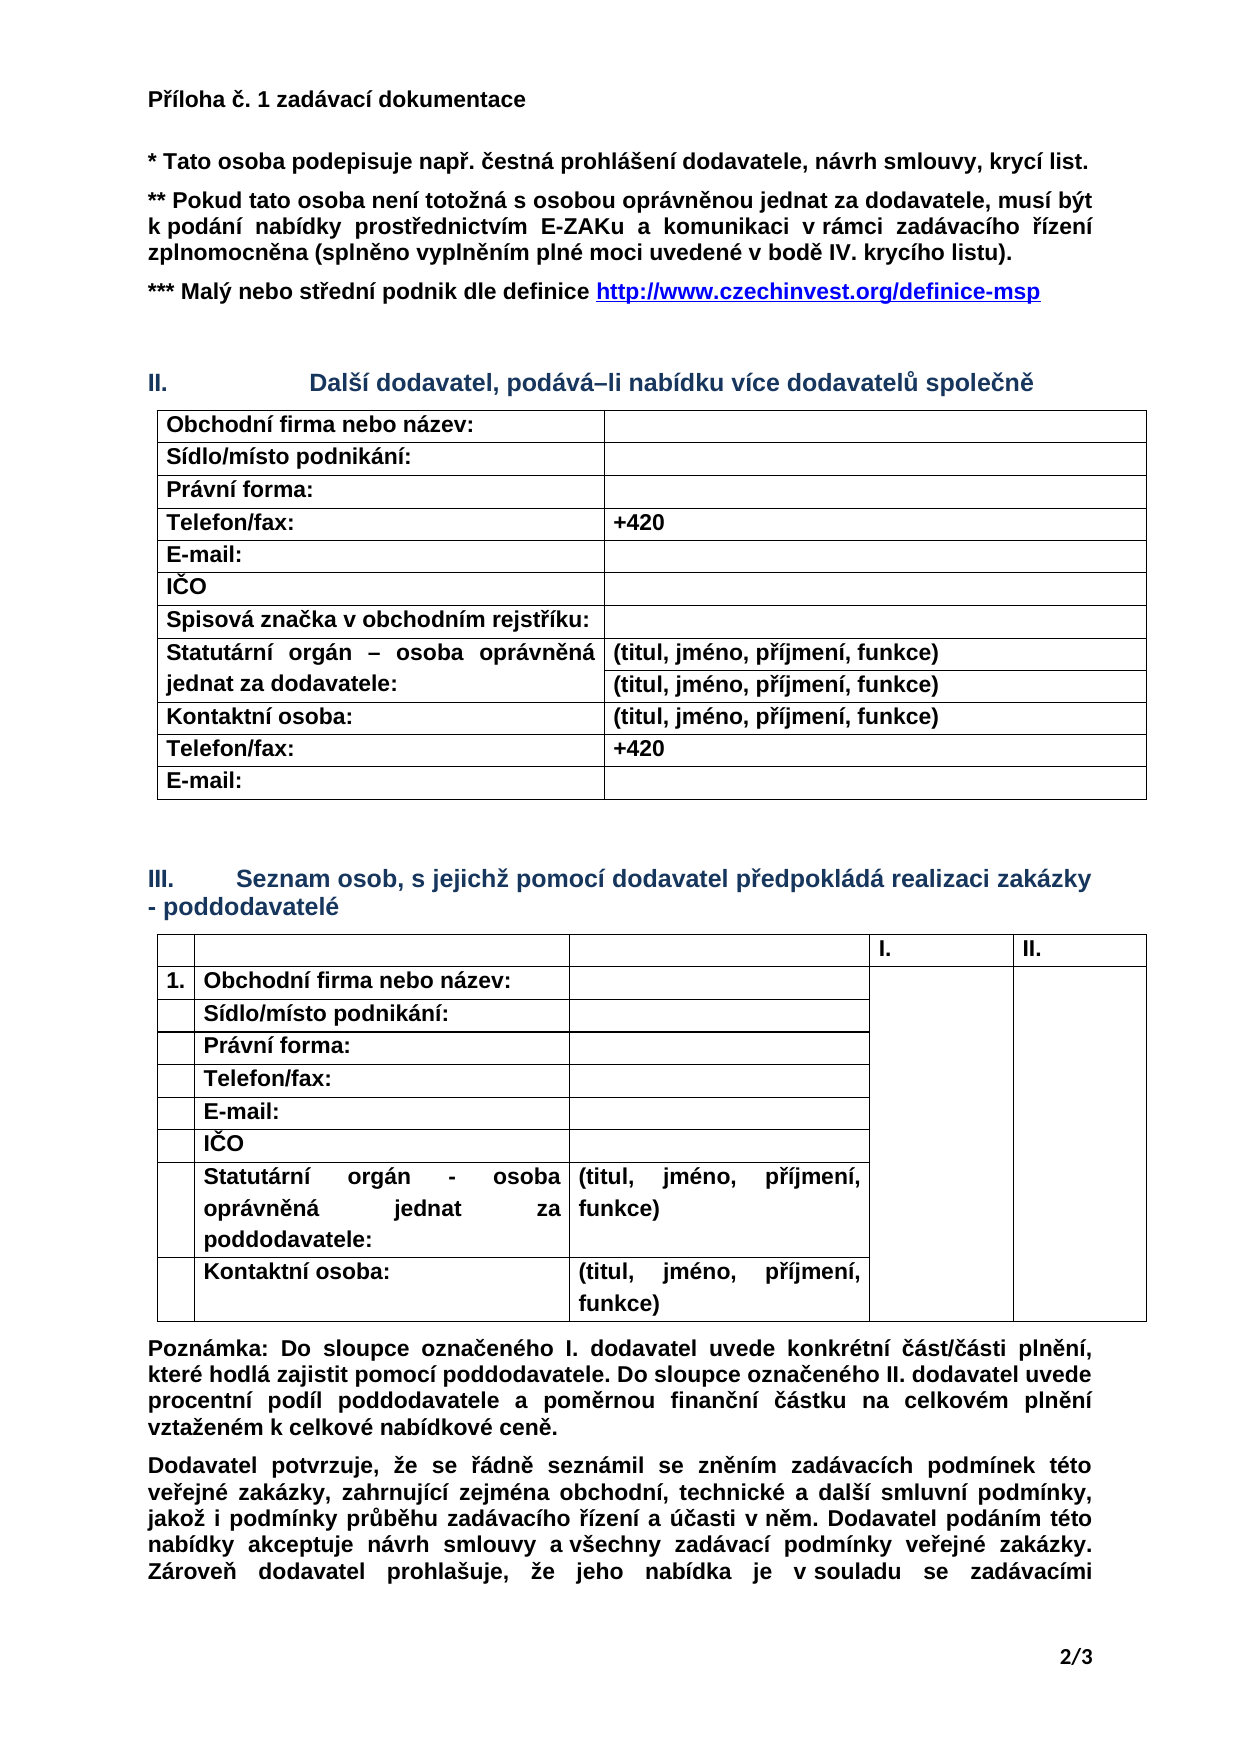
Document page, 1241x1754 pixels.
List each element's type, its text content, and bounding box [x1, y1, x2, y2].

table_header [570, 935, 869, 966]
table_cell [158, 1033, 194, 1064]
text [148, 1452, 1092, 1584]
table_cell E-mail: [158, 541, 604, 572]
table_cell [605, 476, 1146, 507]
table_cell [570, 1098, 869, 1129]
table_cell Sídlo/místo podnikání: [195, 1000, 569, 1031]
table_cell 1. [158, 967, 194, 999]
table_header II. [1014, 935, 1146, 966]
table_cell Spisová značka v obchodním rejstříku: [158, 606, 604, 637]
table_cell Statutární orgán - osoba oprávněná jednat za poddodavatele: [195, 1163, 569, 1257]
table_cell [158, 1163, 194, 1257]
table_cell [570, 1000, 869, 1031]
table_cell [570, 967, 869, 999]
table_cell [570, 1130, 869, 1162]
table_cell [158, 1258, 194, 1321]
table_cell Telefon/fax: [195, 1065, 569, 1097]
table_cell [158, 1098, 194, 1129]
table_cell Statutární orgán – osoba oprávněná jednat za dodavatele: [158, 639, 604, 702]
text ** Pokud tato osoba není totožná s osobou oprávněnou jednat za dodavatele, musí být k podání nabídky prostřednictvím E-ZAKu a komunikaci v rámci zadávacího řízení zplnomocněna (splněno vyplněním plné moci uvedené v bodě IV. krycího listu). [148, 187, 1092, 266]
table_cell [605, 606, 1146, 637]
table_header Obchodní firma nebo název: [158, 411, 604, 442]
table_cell Kontaktní osoba: [195, 1258, 569, 1321]
table_cell IČO [158, 573, 604, 605]
text Poznámka: Do sloupce označeného I. dodavatel uvede konkrétní část/části plnění, které hodlá zajistit pomocí poddodavatele. Do sloupce označeného II. dodavatel uvede procentní podíl poddodavatele a poměrnou finanční částku na celkovém plnění vztaženém k celkové nabídkové ceně. [148, 1334, 1092, 1440]
subtitle Seznam osob, s jejichž pomocí dodavatel předpokládá realizaci zakázky - poddodavatelé [148, 864, 1092, 921]
table_header I. [870, 935, 1013, 966]
table_cell +420 [605, 509, 1146, 539]
table_cell [605, 767, 1146, 799]
table_cell [605, 443, 1146, 475]
table_cell (titul, jméno, příjmení, funkce) [605, 703, 1146, 734]
table_cell [1014, 967, 1146, 1321]
table_header [158, 935, 194, 966]
table_cell (titul, jméno, příjmení, funkce) [605, 671, 1146, 702]
table_cell IČO [195, 1130, 569, 1162]
table_cell [570, 1065, 869, 1097]
table_cell E-mail: [158, 767, 604, 799]
table_cell Obchodní firma nebo název: [195, 967, 569, 999]
table_cell Právní forma: [158, 476, 604, 507]
table_cell [605, 541, 1146, 572]
table_cell Právní forma: [195, 1033, 569, 1064]
table_header [195, 935, 569, 966]
table_cell (titul, jméno, příjmení, funkce) [570, 1163, 869, 1257]
table_cell [870, 967, 1013, 1321]
table_header [605, 411, 1146, 442]
table_cell Telefon/fax: [158, 509, 604, 539]
table_cell Sídlo/místo podnikání: [158, 443, 604, 475]
table_cell E-mail: [195, 1098, 569, 1129]
text *** Malý nebo střední podnik dle definice http://www.czechinvest.org/definice-msp [148, 278, 1092, 304]
text * Tato osoba podepisuje např. čestná prohlášení dodavatele, návrh smlouvy, krycí list. [148, 148, 1092, 174]
table_cell (titul, jméno, příjmení, funkce) [605, 639, 1146, 669]
table_cell Kontaktní osoba: [158, 703, 604, 734]
table_cell +420 [605, 735, 1146, 766]
table_cell [605, 573, 1146, 605]
table_cell Telefon/fax: [158, 735, 604, 766]
table_cell [158, 1065, 194, 1097]
table_cell (titul, jméno, příjmení, funkce) [570, 1258, 869, 1321]
table_cell [570, 1033, 869, 1064]
table_cell [158, 1130, 194, 1162]
table_cell [158, 1000, 194, 1031]
subtitle Další dodavatel, podává–li nabídku více dodavatelů společně [148, 368, 1092, 397]
